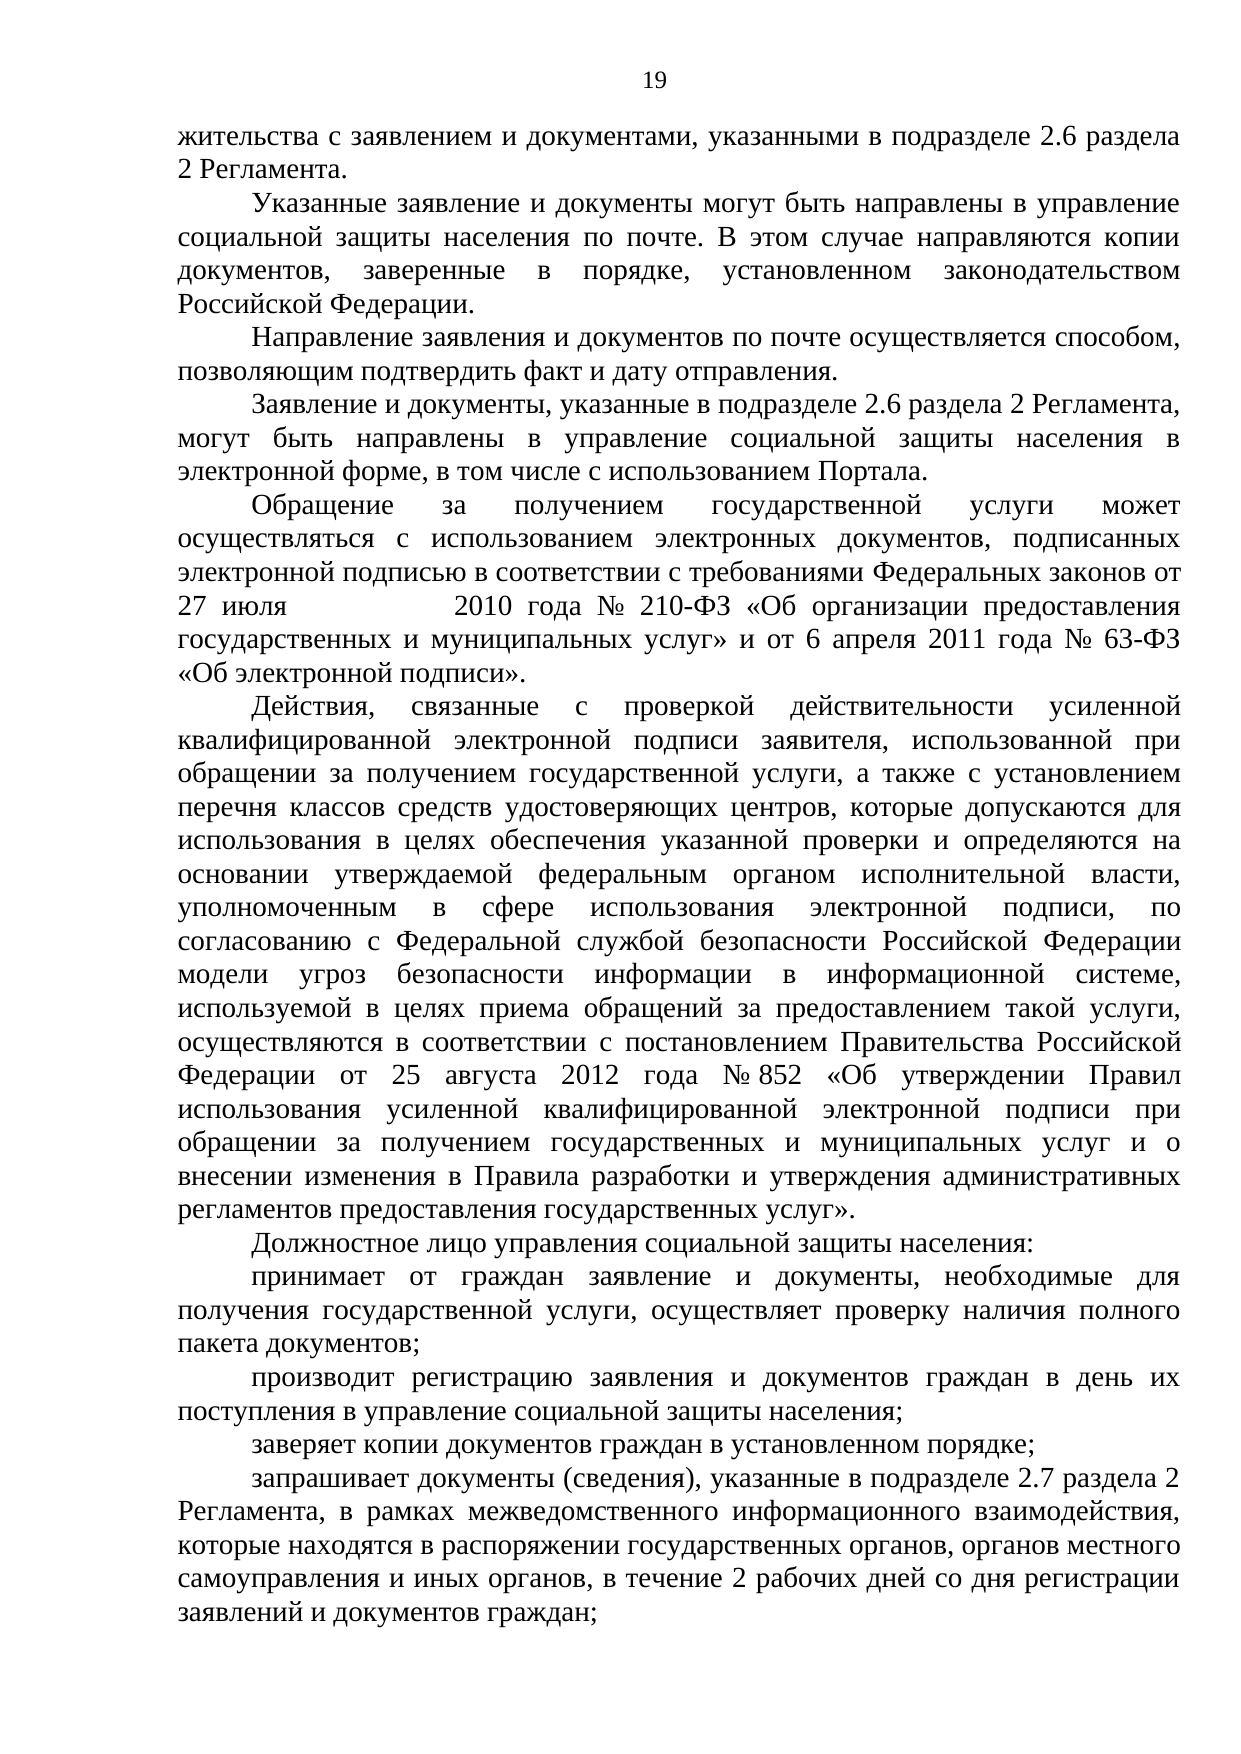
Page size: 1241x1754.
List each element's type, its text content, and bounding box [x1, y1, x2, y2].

text Заявление и документы, указанные в подразделе 2.6 раздела 2 Регламента, могут быть направлены в управление социальной защиты населения в электронной форме, в том числе с использованием Портала. [177, 386, 1181, 487]
text принимает от граждан заявление и документы, необходимые для получения государственной услуги, осуществляет проверку наличия полного пакета документов; [177, 1258, 1181, 1359]
text Указанные заявление и документы могут быть направлены в управление социальной защиты населения по почте. В этом случае направляются копии документов, заверенные в порядке, установленном законодательством Российской Федерации. [177, 185, 1181, 319]
text Направление заявления и документов по почте осуществляется способом, позволяющим подтвердить факт и дату отправления. [177, 319, 1181, 386]
text Действия, связанные с проверкой действительности усиленной квалифицированной электронной подписи заявителя, использованной при обращении за получением государственной услуги, а также с установлением перечня классов средств удостоверяющих центров, которые допускаются для использования в целях обеспечения указанной проверки и определяются на основании утверждаемой федеральным органом исполнительной власти, уполномоченным в сфере использования электронной подписи, по согласованию с Федеральной службой безопасности Российской Федерации модели угроз безопасности информации в информационной системе, используемой в целях приема обращений за предоставлением такой услуги, осуществляются в соответствии с постановлением Правительства Российской Федерации от 25 августа 2012 года № 852 «Об утверждении Правил использования усиленной квалифицированной электронной подписи при обращении за получением государственных и муниципальных услуг и о внесении изменения в Правила разработки и утверждения административных регламентов предоставления государственных услуг». [177, 688, 1182, 1225]
text Обращение за получением государственной услуги может осуществляться с использованием электронных документов, подписанных электронной подписью в соответствии с требованиями Федеральных законов от 27 июля 2010 года № 210-ФЗ «Об организации предоставления государственных и муниципальных услуг» и от 6 апреля 2011 года № 63-ФЗ «Об электронной подписи». [177, 487, 1181, 688]
text запрашивает документы (сведения), указанные в подразделе 2.7 раздела 2 Регламента, в рамках межведомственного информационного взаимодействия, которые находятся в распоряжении государственных органов, органов местного самоуправления и иных органов, в течение 2 рабочих дней со дня регистрации заявлений и документов граждан; [177, 1460, 1181, 1627]
text заверяет копии документов граждан в установленном порядке; [177, 1426, 1181, 1460]
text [177, 118, 1181, 185]
text производит регистрацию заявления и документов граждан в день их поступления в управление социальной защиты населения; [177, 1359, 1181, 1426]
text Должностное лицо управления социальной защиты населения: [177, 1225, 1181, 1258]
